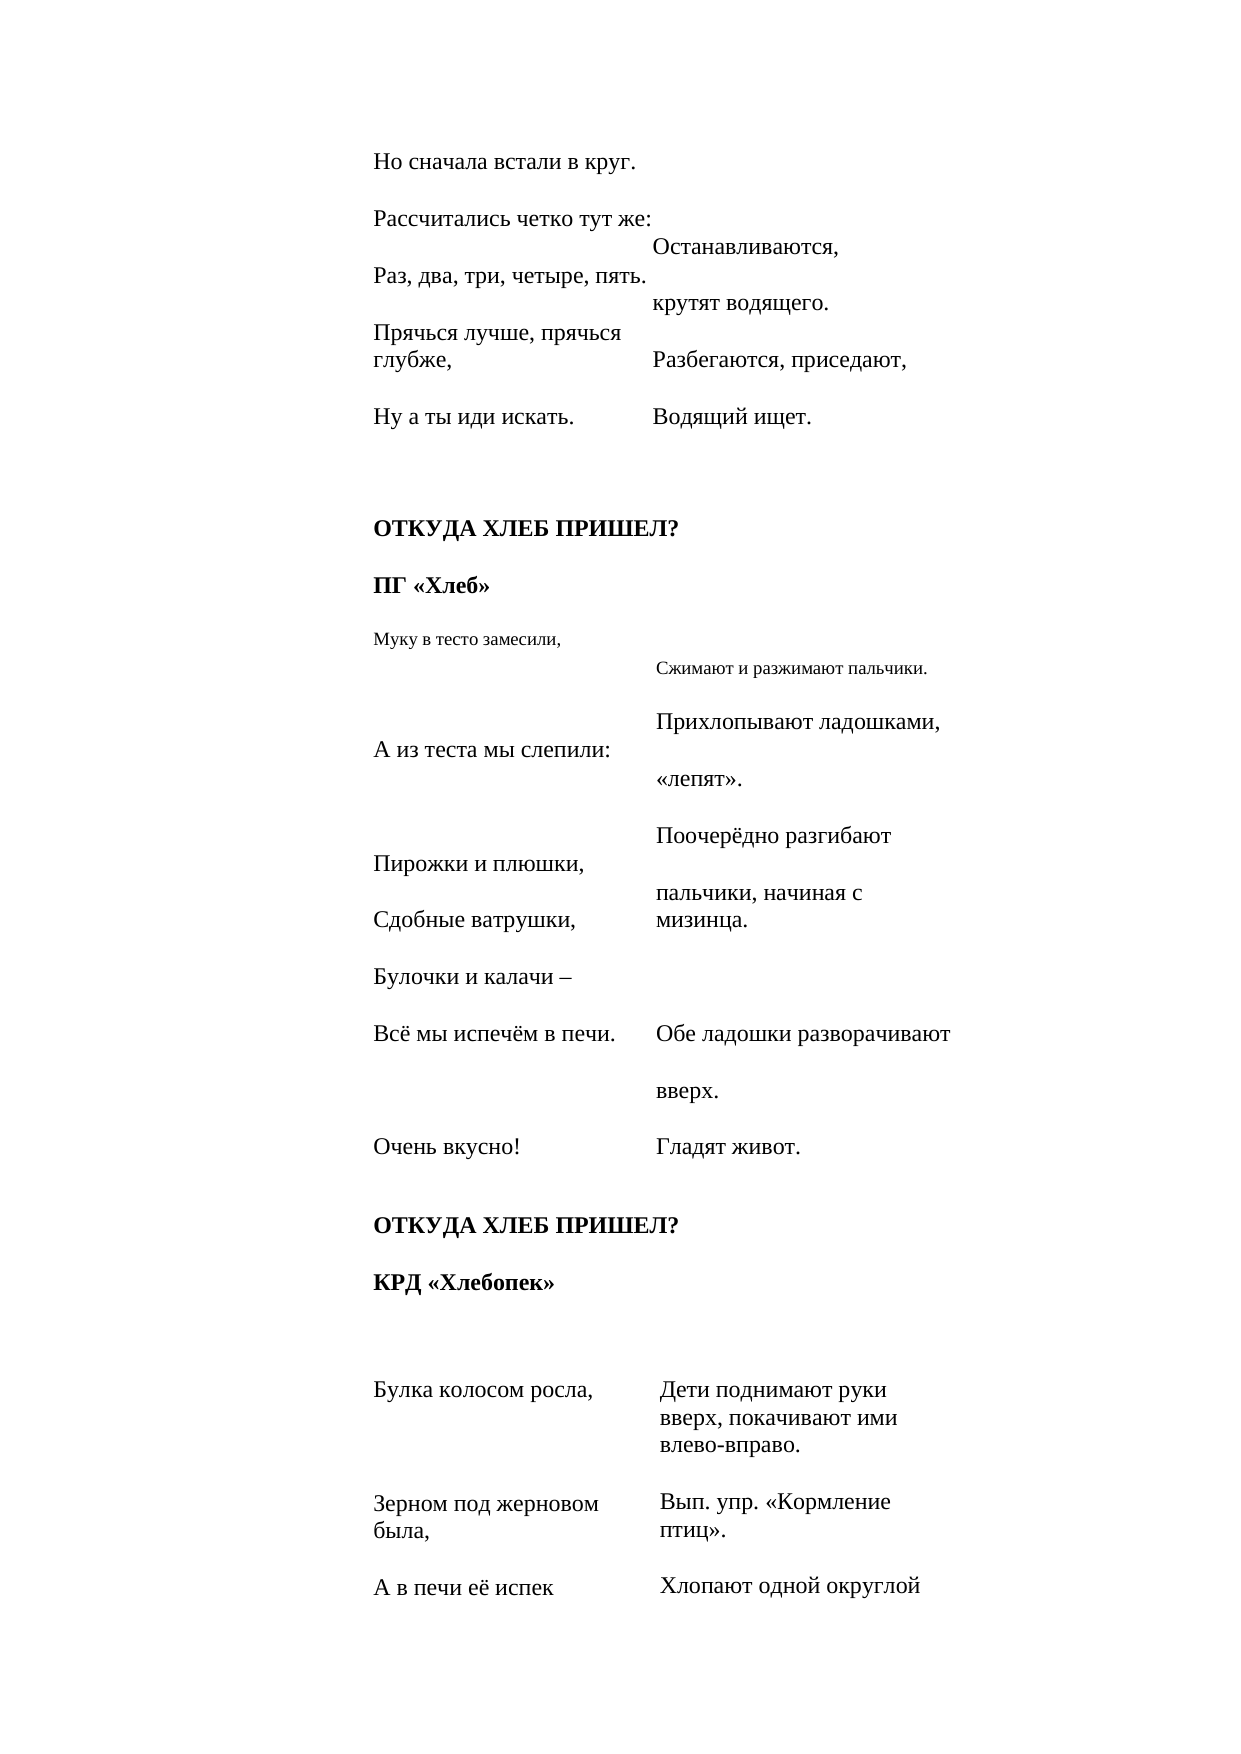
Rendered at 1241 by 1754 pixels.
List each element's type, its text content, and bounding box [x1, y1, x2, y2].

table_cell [373, 1160, 956, 1630]
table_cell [373, 118, 956, 514]
table_cell ОТКУДА ХЛЕБ ПРИШЕЛ? ПГ «Хлеб» [373, 514, 956, 1160]
